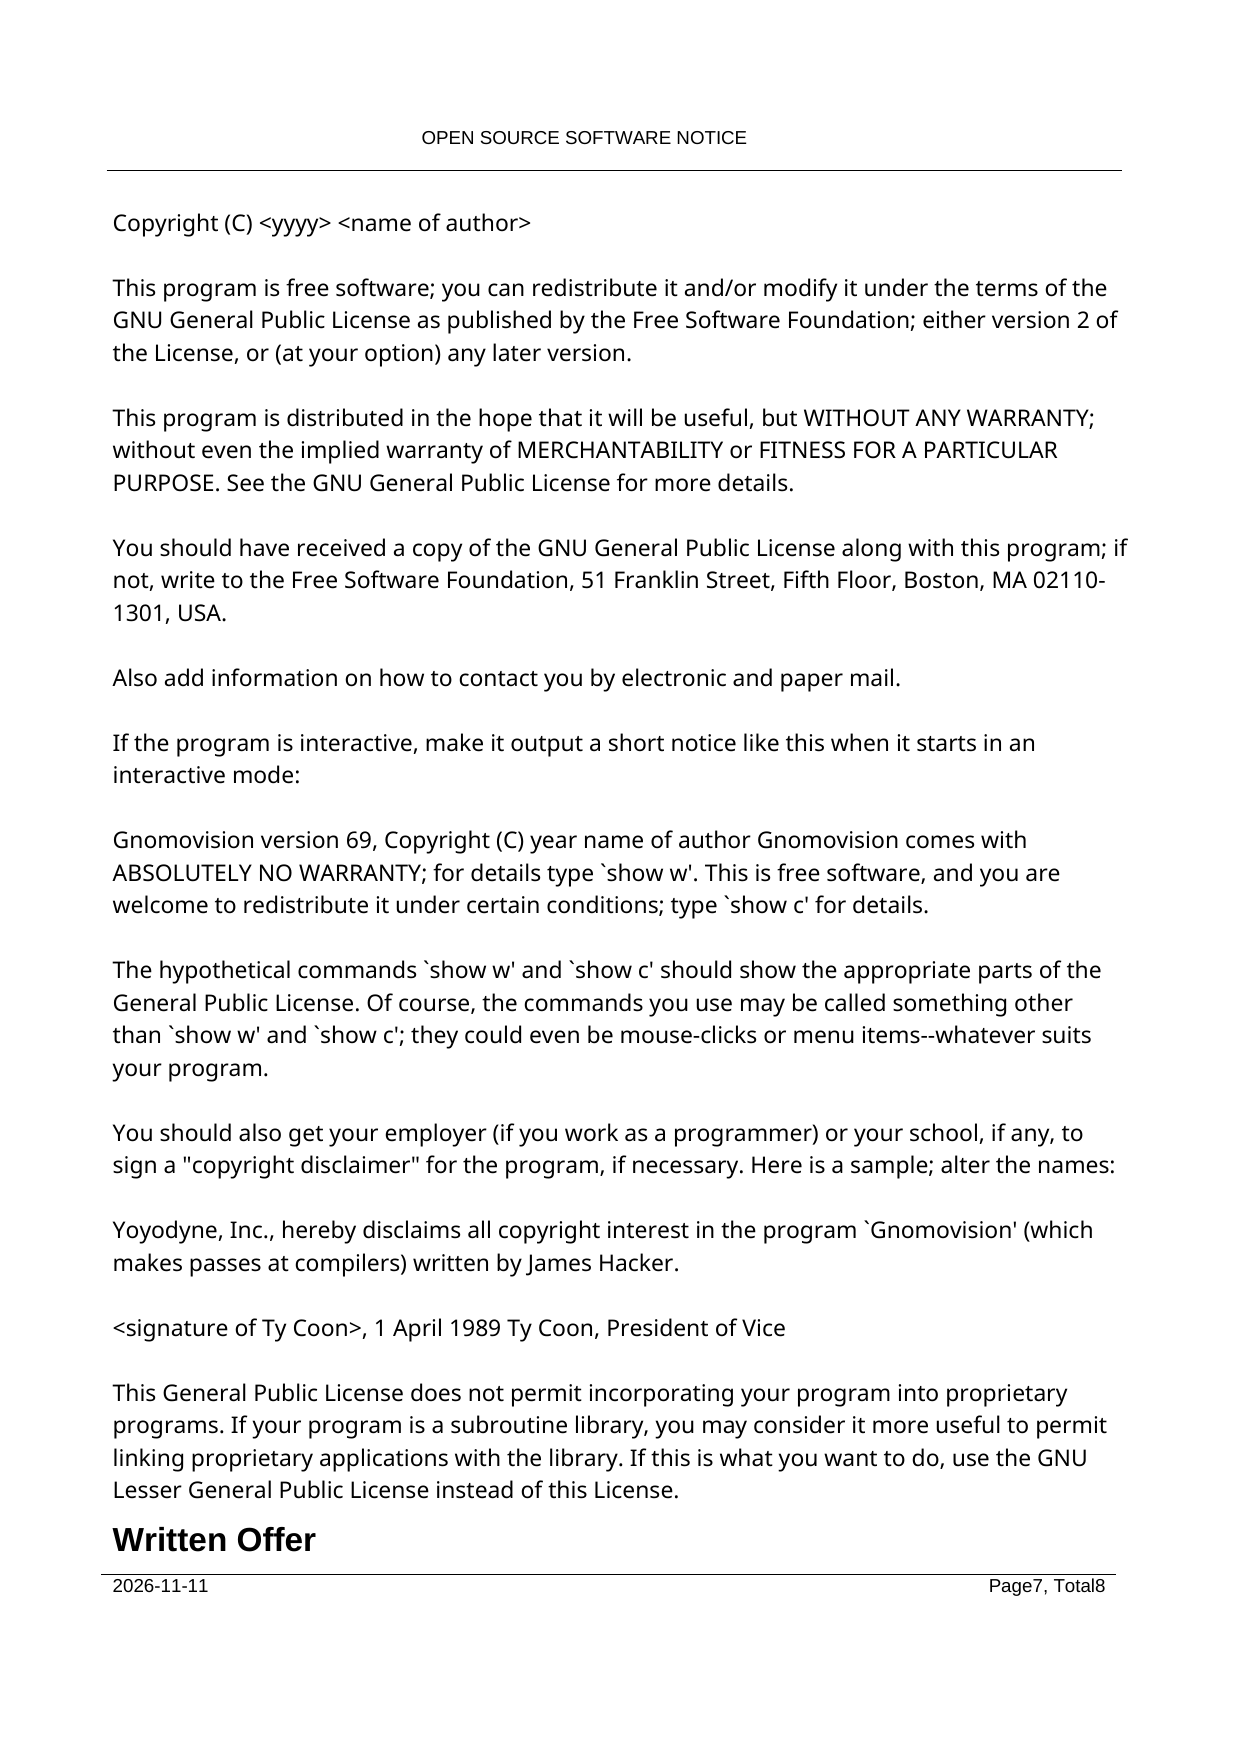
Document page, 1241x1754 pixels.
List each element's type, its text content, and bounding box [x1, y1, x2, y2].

text Written Offer [112, 1506, 1128, 1571]
text This program is free software; you can redistribute it and/or modify it under the terms of the GNU General Public License as published by the Free Software Foundation; either version 2 of the License, or (at your option) any later version. [112, 271, 1128, 369]
text This General Public License does not permit incorporating your program into proprietary programs. If your program is a subroutine library, you may consider it more useful to permit linking proprietary applications with the library. If this is what you want to do, use the GNU Lesser General Public License instead of this License. [112, 1376, 1128, 1506]
text This program is distributed in the hope that it will be useful, but WITHOUT ANY WARRANTY; without even the implied warranty of MERCHANTABILITY or FITNESS FOR A PARTICULAR PURPOSE. See the GNU General Public License for more details. [112, 401, 1128, 499]
text Gnomovision version 69, Copyright (C) year name of author Gnomovision comes with ABSOLUTELY NO WARRANTY; for details type `show w'. This is free software, and you are welcome to redistribute it under certain conditions; type `show c' for details. [112, 824, 1128, 921]
text Yoyodyne, Inc., hereby disclaims all copyright interest in the program `Gnomovision' (which makes passes at compilers) written by James Hacker. [112, 1214, 1128, 1279]
text Copyright (C) <yyyy> <name of author> [112, 206, 1128, 239]
text If the program is interactive, make it output a short notice like this when it starts in an interactive mode: [112, 726, 1128, 791]
text You should have received a copy of the GNU General Public License along with this program; if not, write to the Free Software Foundation, 51 Franklin Street, Fifth Floor, Boston, MA 02110-1301, USA. [112, 531, 1128, 629]
text You should also get your employer (if you work as a programmer) or your school, if any, to sign a "copyright disclaimer" for the program, if necessary. Here is a sample; alter the names: [112, 1116, 1128, 1181]
text Also add information on how to contact you by electronic and paper mail. [112, 661, 1128, 694]
text <signature of Ty Coon>, 1 April 1989 Ty Coon, President of Vice [112, 1311, 1128, 1344]
text The hypothetical commands `show w' and `show c' should show the appropriate parts of the General Public License. Of course, the commands you use may be called something other than `show w' and `show c'; they could even be mouse-clicks or menu items--whatever suits your program. [112, 954, 1128, 1084]
